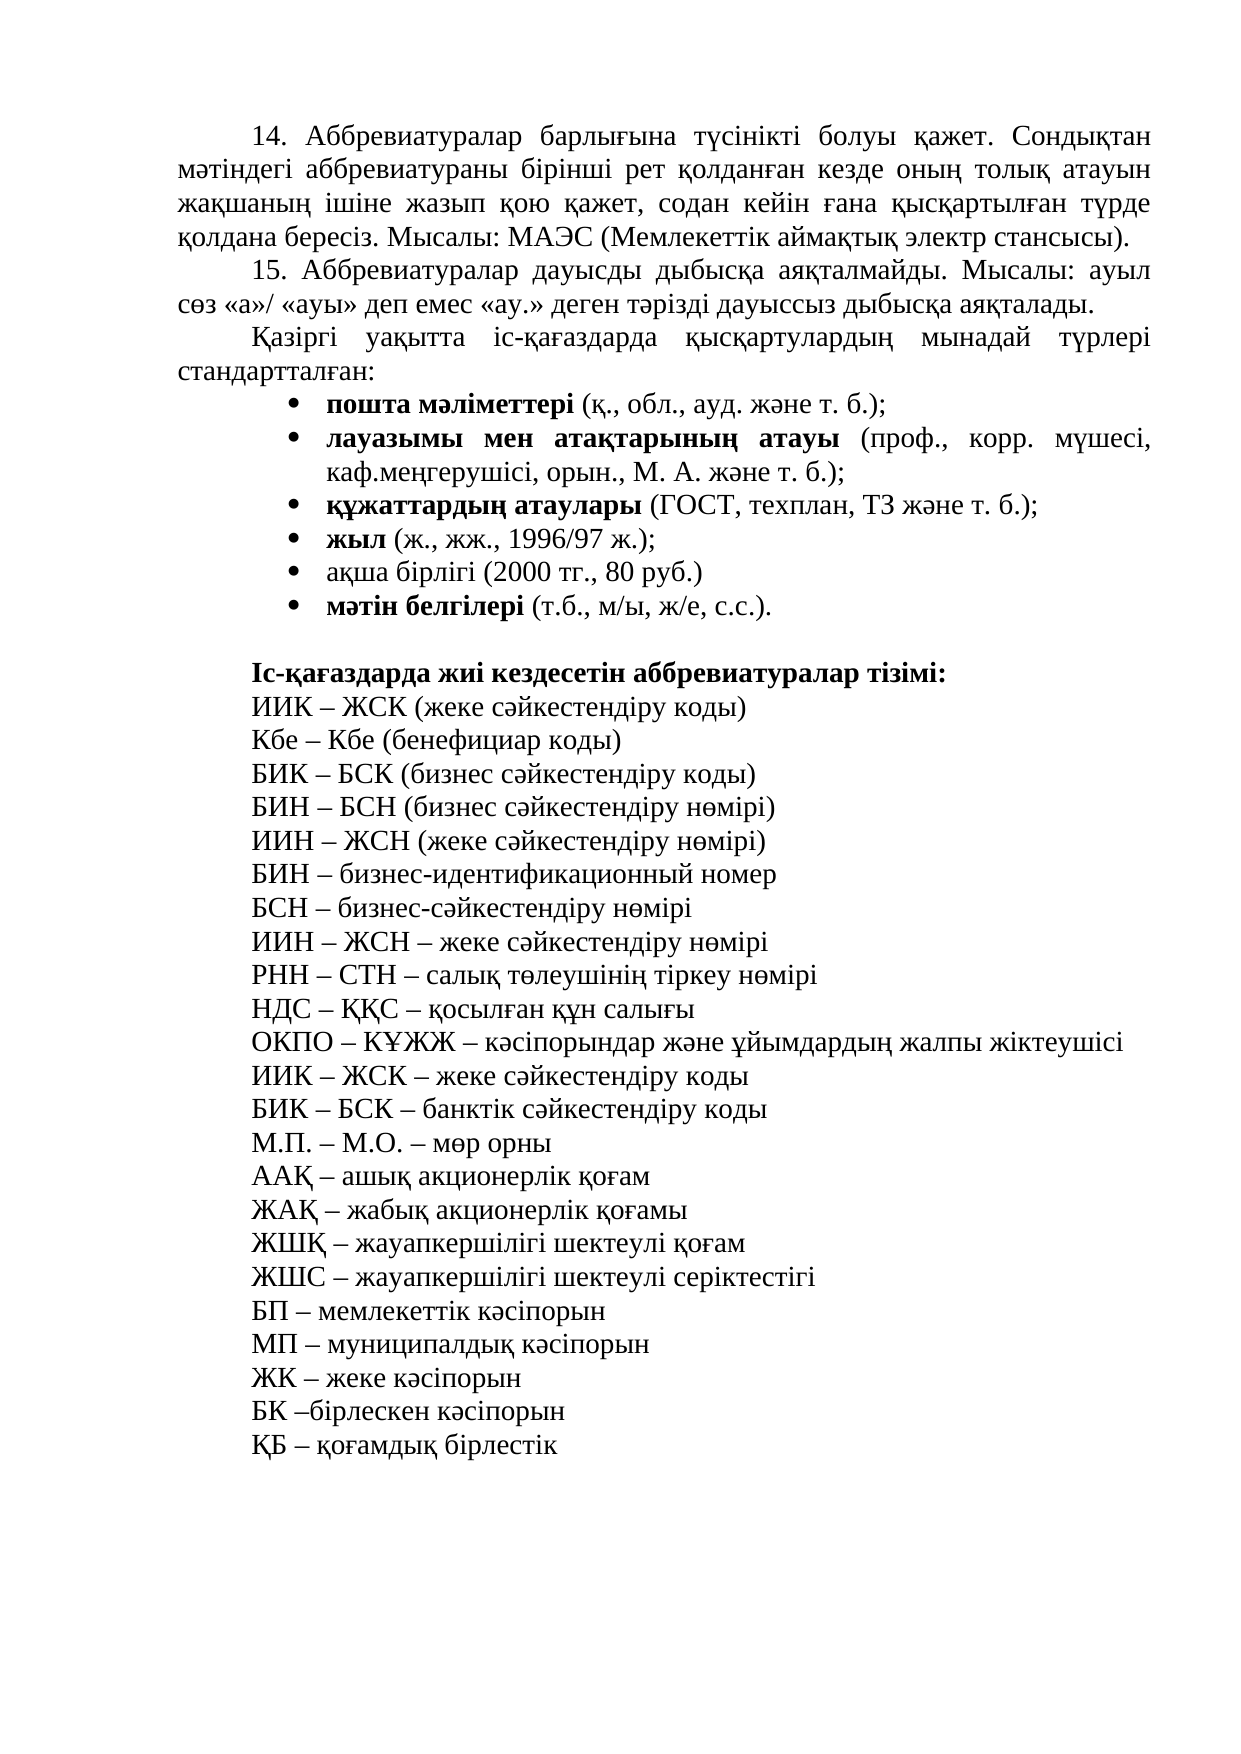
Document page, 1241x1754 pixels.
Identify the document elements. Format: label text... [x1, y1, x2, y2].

text БИН – бизнес-идентификационный номер [177, 857, 1152, 890]
text РНН – СТН – салық төлеушінің тіркеу нөмірі [177, 957, 1152, 991]
text 15. Аббревиатуралар дауысды дыбысқа аяқталмайды. Мысалы: ауыл сөз «а»/ «ауы» деп емес «ау.» деген тәрізді дауыссыз дыбысқа аяқталады. [177, 252, 1152, 319]
text Іс-қағаздарда жиі кездесетін аббревиатуралар тізімі: [177, 655, 1152, 689]
text ААҚ – ашық акционерлік қоғам [177, 1158, 1152, 1192]
text БИН – БСН (бизнес сәйкестендіру нөмірі) [177, 789, 1152, 823]
list жыл (ж., жж., 1996/97 ж.); [288, 521, 1152, 554]
list ақша бірлігі (2000 тг., 80 руб.) [288, 554, 1152, 588]
text БП – мемлекеттік кәсіпорын [177, 1293, 1152, 1326]
text МП – муниципалдық кәсіпорын [177, 1326, 1152, 1360]
text ҚБ – қоғамдық бірлестік [177, 1427, 1152, 1460]
text 14. Аббревиатуралар барлығына түсінікті болуы қажет. Сондықтан мәтіндегі аббревиатураны бірінші рет қолданған кезде оның толық атауын жақшаның ішіне жазып қою қажет, содан кейін ғана қысқартылған түрде қолдана бересіз. Мысалы: МАЭС (Мемлекеттік аймақтық электр стансысы). [177, 118, 1152, 252]
text Қазіргі уақытта іс-қағаздарда қысқартулардың мынадай түрлері стандартталған: [177, 319, 1152, 386]
text Кбе – Кбе (бенефициар коды) [177, 722, 1152, 756]
text ЖШҚ – жауапкершілігі шектеулі қоғам [177, 1226, 1152, 1259]
text ЖШС – жауапкершілігі шектеулі серіктестігі [177, 1259, 1152, 1293]
text БСН – бизнес-сәйкестендіру нөмірі [177, 890, 1152, 924]
text ЖАҚ – жабық акционерлік қоғамы [177, 1192, 1152, 1226]
list пошта мәліметтері (қ., обл., ауд. және т. б.); [288, 386, 1152, 420]
text ЖК – жеке кәсіпорын [177, 1360, 1152, 1393]
text ИИК – ЖСК – жеке сәйкестендіру коды [177, 1058, 1152, 1091]
list құжаттардың атаулары (ГОСТ, техплан, ТЗ және т. б.); [288, 487, 1152, 521]
text БИК – БСК – банктік сәйкестендіру коды [177, 1091, 1152, 1125]
text М.П. – М.О. – мөр орны [177, 1125, 1152, 1158]
text БИК – БСК (бизнес сәйкестендіру коды) [177, 756, 1152, 789]
text ОКПО – КҰЖЖ – кәсіпорындар және ұйымдардың жалпы жіктеушісі [177, 1024, 1152, 1058]
text ИИК – ЖСК (жеке сәйкестендіру коды) [177, 689, 1152, 722]
text ИИН – ЖСН (жеке сәйкестендіру нөмірі) [177, 823, 1152, 857]
text ИИН – ЖСН – жеке сәйкестендіру нөмірі [177, 924, 1152, 957]
list мәтін белгілері (т.б., м/ы, ж/е, с.с.). [288, 588, 1152, 622]
list лауазымы мен атақтарының атауы (проф., корр. мүшесі, каф.меңгерушісі, орын., М. А. және т. б.); [288, 420, 1152, 487]
text НДС – ҚҚС – қосылған құн салығы [177, 991, 1152, 1024]
text БК –бірлескен кәсіпорын [177, 1393, 1152, 1427]
